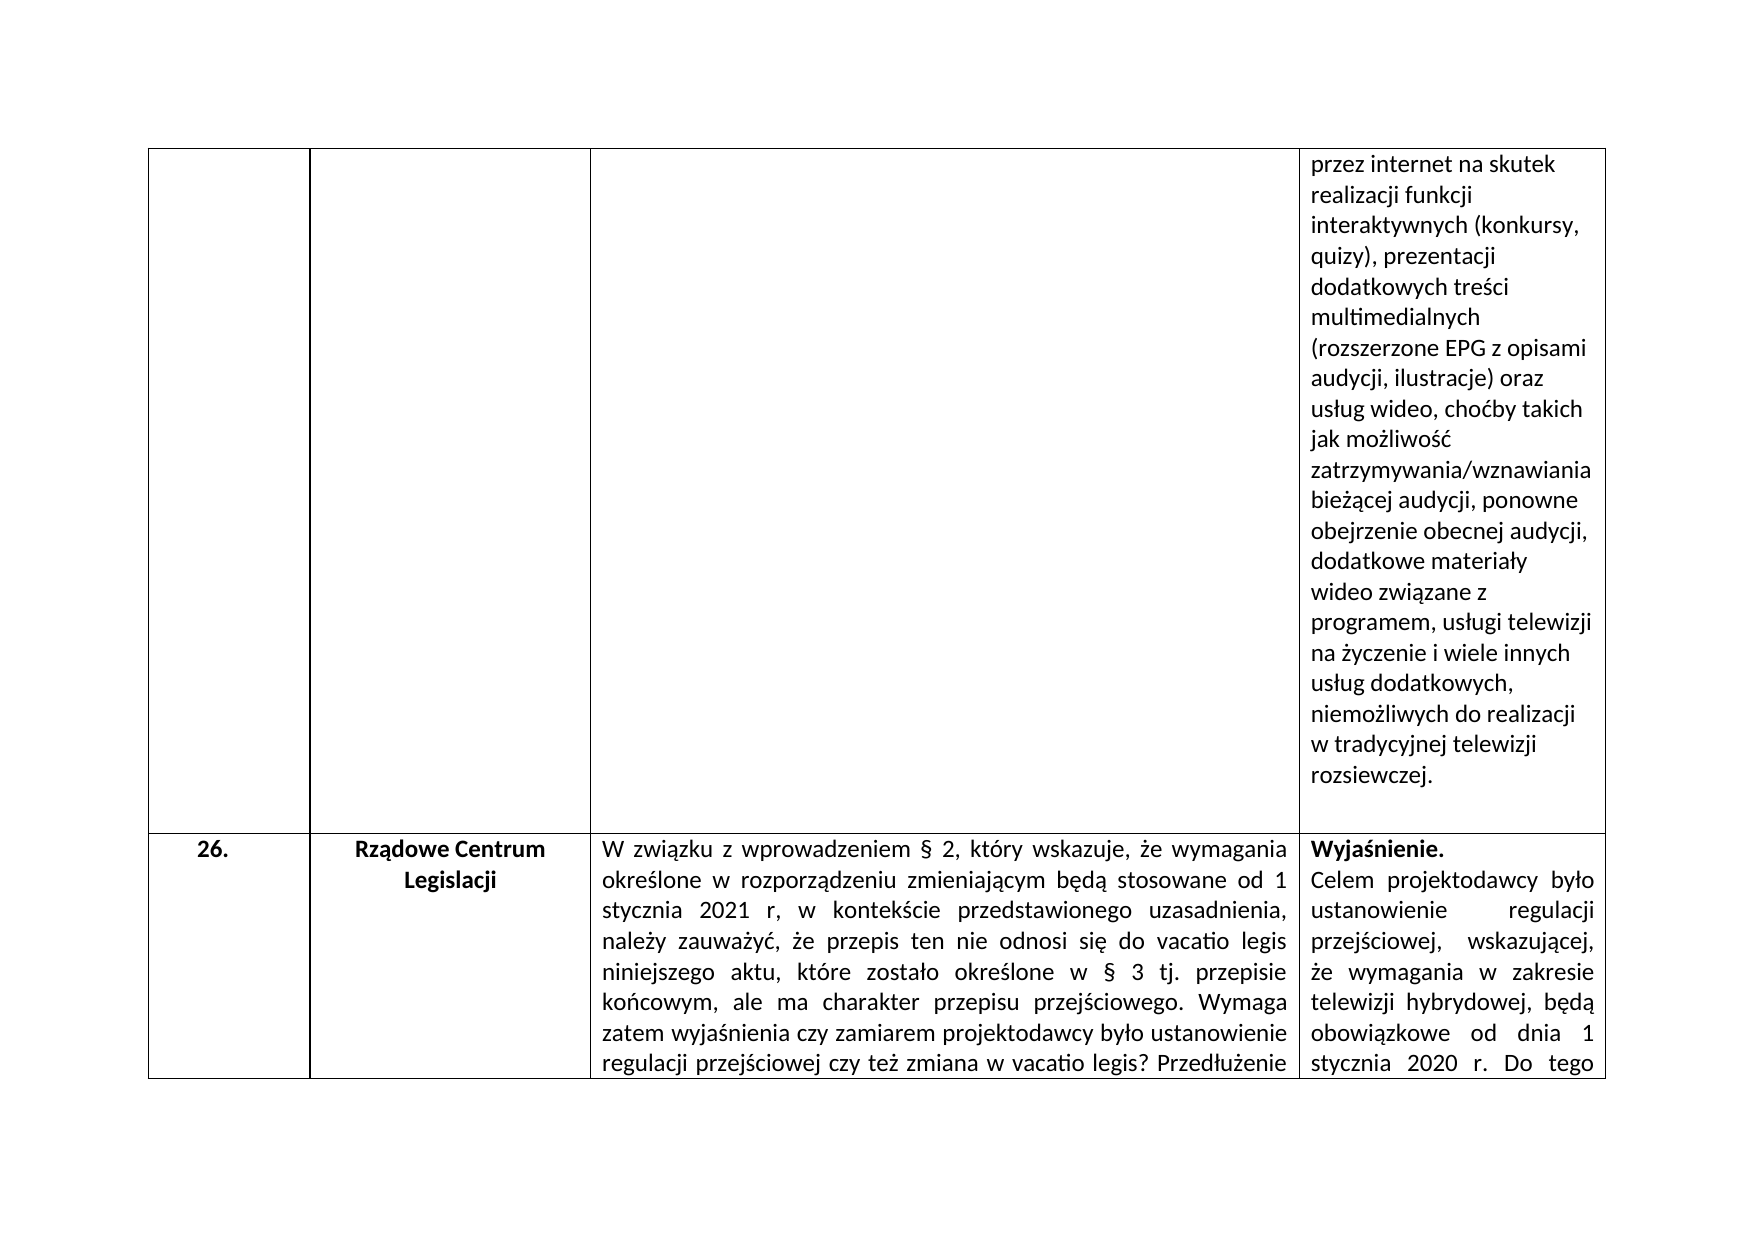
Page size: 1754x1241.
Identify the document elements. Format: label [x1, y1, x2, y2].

table_cell [1300, 834, 1605, 1078]
table_cell [311, 149, 590, 833]
table_cell [591, 149, 1299, 833]
table_cell [149, 149, 309, 833]
table_cell [149, 834, 309, 1078]
table_cell [1300, 149, 1605, 833]
table_cell [311, 834, 590, 1078]
table_cell [591, 834, 1299, 1078]
